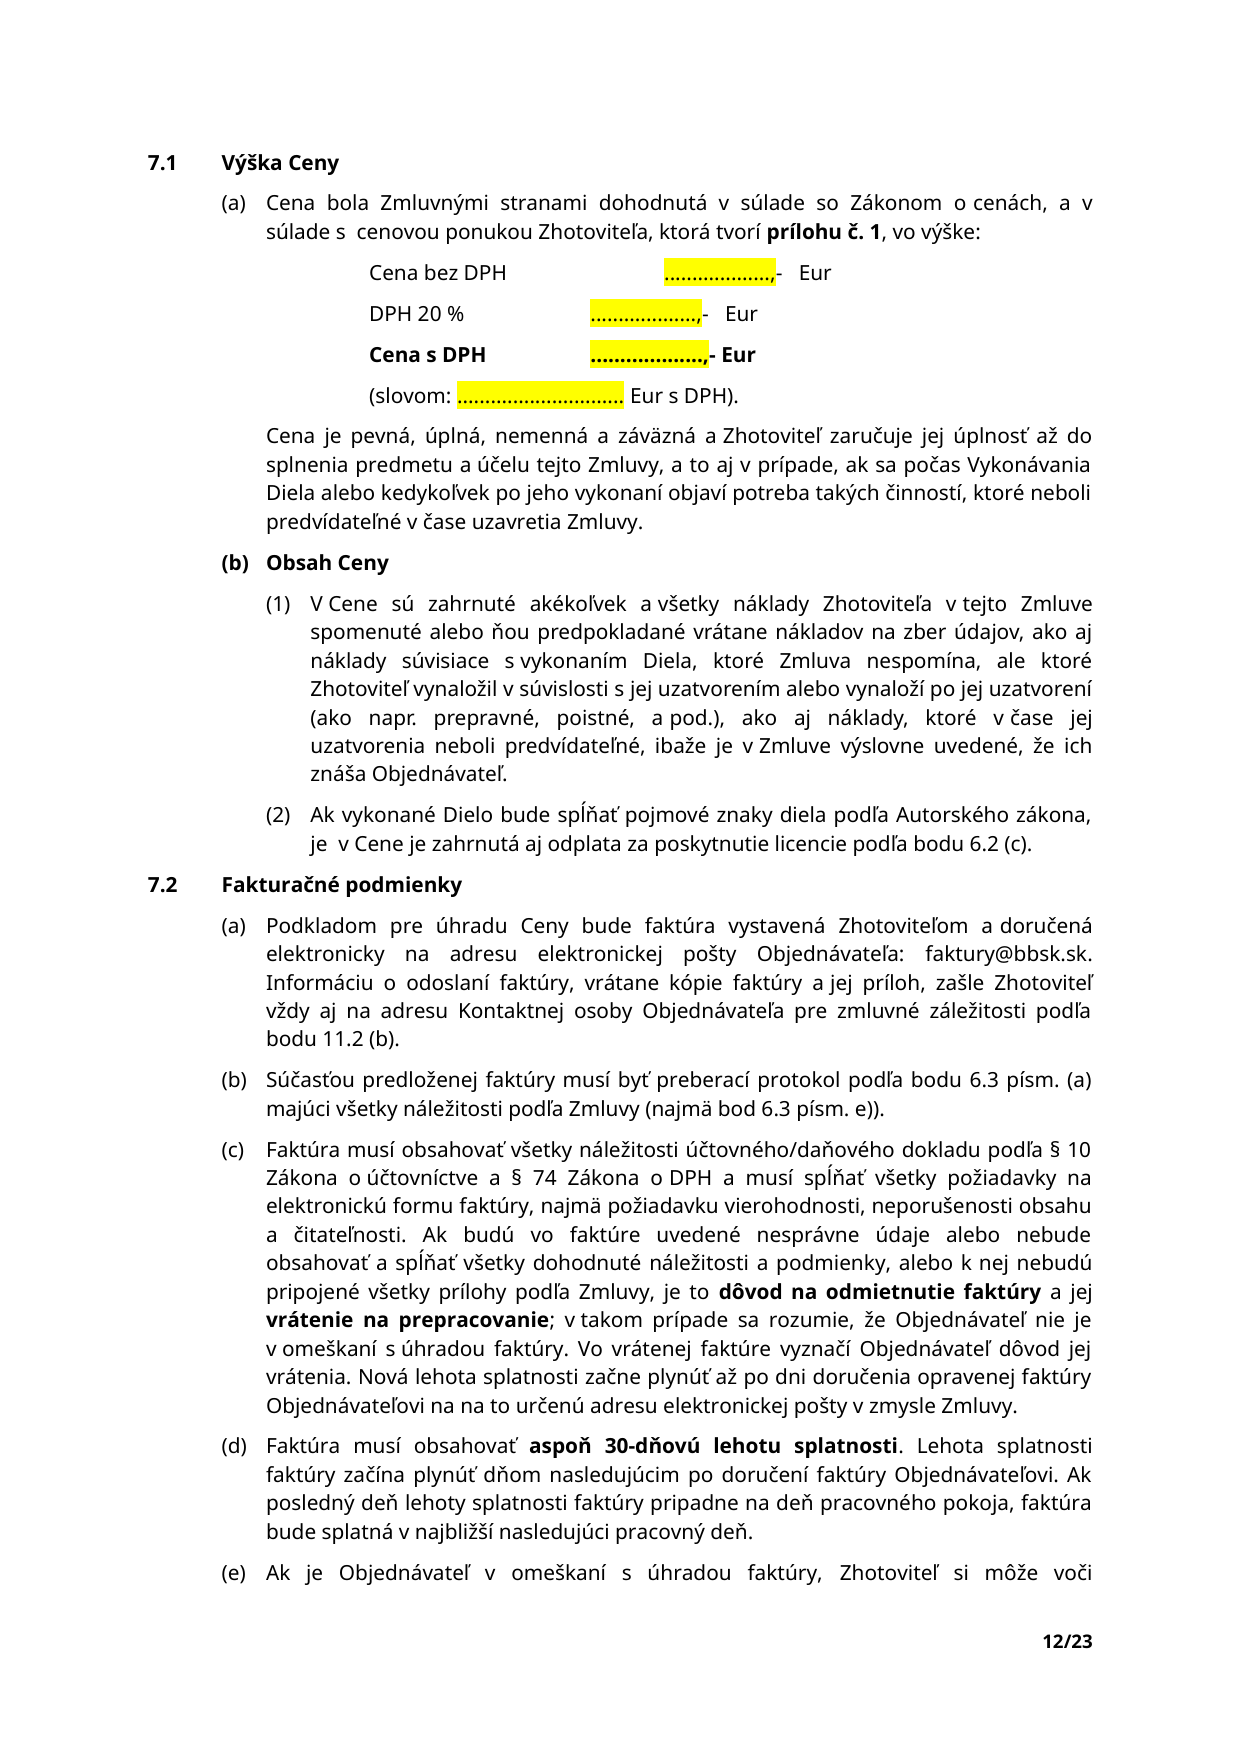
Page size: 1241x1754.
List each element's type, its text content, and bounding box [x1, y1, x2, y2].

text (slovom: .............................. Eur s DPH). [624, 381, 1093, 409]
text (a) Podkladom pre úhradu Ceny bude faktúra vystavená Zhotoviteľom a doručená elektronicky na adresu elektronickej pošty Objednávateľa: faktury@bbsk.sk. Informáciu o odoslaní faktúry, vrátane kópie faktúry a jej príloh, zašle Zhotoviteľ vždy aj na adresu Kontaktnej osoby Objednávateľa pre zmluvné záležitosti podľa bodu 11.2 (b). [221, 911, 1093, 1053]
text Cena bez DPH ...................,- Eur [339, 258, 664, 286]
text Cena s DPH ...................,- Eur [221, 340, 590, 368]
list (1) V Cene sú zahrnuté akékoľvek a všetky náklady Zhotoviteľa v tejto Zmluve spomenuté alebo ňou predpokladané vrátane nákladov na zber údajov, ako aj náklady súvisiace s vykonaním Diela, ktoré Zmluva nespomína, ale ktoré Zhotoviteľ vynaložil v súvislosti s jej uzatvorením alebo vynaloží po jej uzatvorení (ako napr. prepravné, poistné, a pod.), ako aj náklady, ktoré v čase jej uzatvorenia neboli predvídateľné, ibaže je v Zmluve výslovne uvedené, že ich znáša Objednávateľ. [266, 589, 1093, 788]
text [221, 1558, 1093, 1586]
text (a) Cena bola Zmluvnými stranami dohodnutá v súlade so Zákonom o cenách, a v súlade s cenovou ponukou Zhotoviteľa, ktorá tvorí prílohu č. 1, vo výške: [221, 188, 1093, 245]
text (b) Súčasťou predloženej faktúry musí byť preberací protokol podľa bodu 6.3 písm. (a) majúci všetky náležitosti podľa Zmluvy (najmä bod 6.3 písm. e)). [221, 1065, 1093, 1122]
text Cena bez DPH ...................,- Eur [776, 258, 1093, 286]
text (b) Obsah Ceny [221, 548, 1093, 576]
text DPH 20 % ...................,- Eur [702, 299, 1093, 327]
text Cena s DPH ...................,- Eur [709, 340, 1093, 368]
text Cena je pevná, úplná, nemenná a záväzná a Zhotoviteľ zaručuje jej úplnosť až do splnenia predmetu a účelu tejto Zmluvy, a to aj v prípade, ak sa počas Vykonávania Diela alebo kedykoľvek po jeho vykonaní objaví potreba takých činností, ktoré neboli predvídateľné v čase uzavretia Zmluvy. [266, 422, 1093, 535]
text (c) Faktúra musí obsahovať všetky náležitosti účtovného/daňového dokladu podľa § 10 Zákona o účtovníctve a § 74 Zákona o DPH a musí spĺňať všetky požiadavky na elektronickú formu faktúry, najmä požiadavku vierohodnosti, neporušenosti obsahu a čitateľnosti. Ak budú vo faktúre uvedené nesprávne údaje alebo nebude obsahovať a spĺňať všetky dohodnuté náležitosti a podmienky, alebo k nej nebudú pripojené všetky prílohy podľa Zmluvy, je to dôvod na odmietnutie faktúry a jej vrátenie na prepracovanie; v takom prípade sa rozumie, že Objednávateľ nie je v omeškaní s úhradou faktúry. Vo vrátenej faktúre vyznačí Objednávateľ dôvod jej vrátenia. Nová lehota splatnosti začne plynúť až po dni doručenia opravenej faktúry Objednávateľovi na na to určenú adresu elektronickej pošty v zmysle Zmluvy. [221, 1135, 1093, 1419]
text 7.2 Fakturačné podmienky [148, 870, 1093, 898]
list (2) Ak vykonané Dielo bude spĺňať pojmové znaky diela podľa Autorského zákona, je v Cene je zahrnutá aj odplata za poskytnutie licencie podľa bodu 6.2 (c). [266, 800, 1093, 857]
text (slovom: .............................. Eur s DPH). [221, 381, 457, 409]
text 7.1 Výška Ceny [148, 148, 1093, 176]
text DPH 20 % ...................,- Eur [221, 299, 590, 327]
text (d) Faktúra musí obsahovať aspoň 30-dňovú lehotu splatnosti. Lehota splatnosti faktúry začína plynúť dňom nasledujúcim po doručení faktúry Objednávateľovi. Ak posledný deň lehoty splatnosti faktúry pripadne na deň pracovného pokoja, faktúra bude splatná v najbližší nasledujúci pracovný deň. [221, 1432, 1093, 1545]
